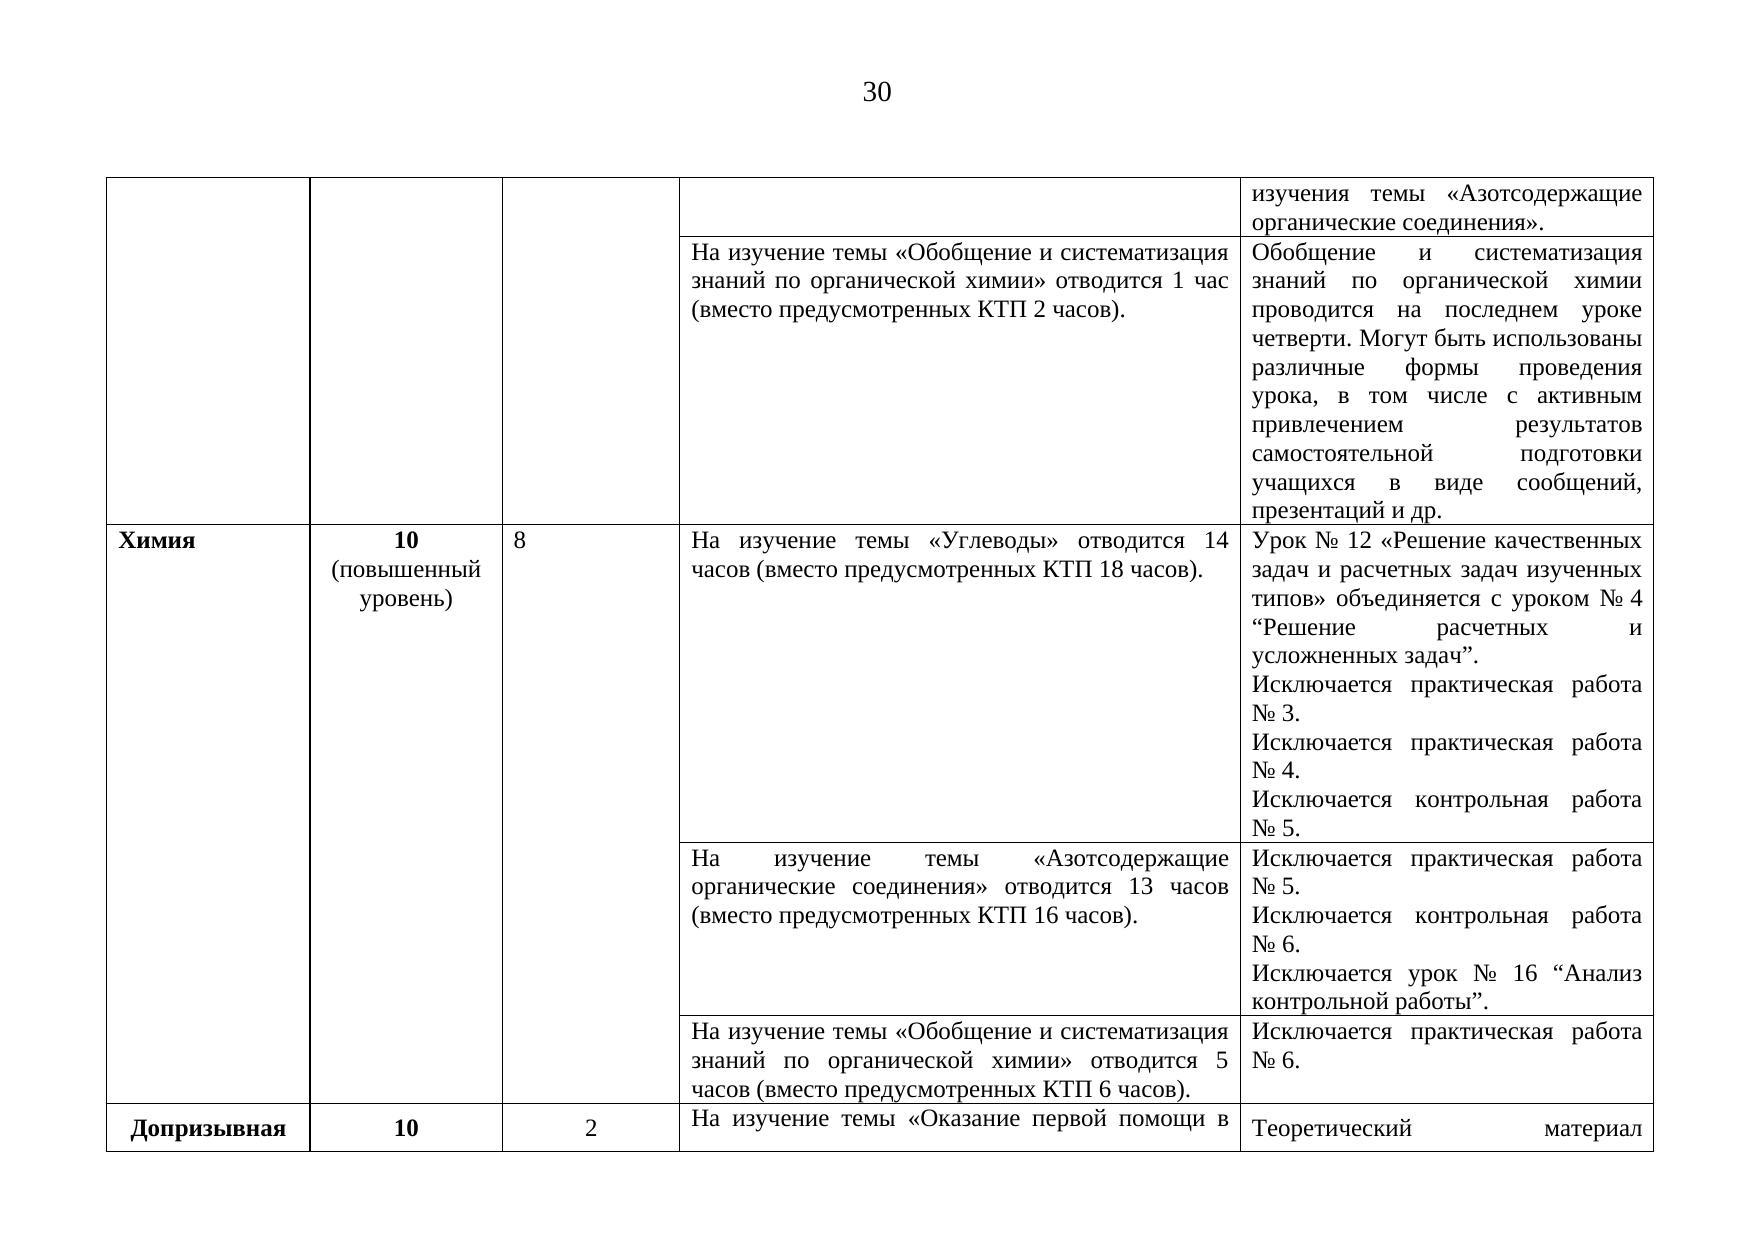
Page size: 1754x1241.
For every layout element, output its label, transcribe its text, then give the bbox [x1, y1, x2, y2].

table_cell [680, 1104, 1240, 1151]
table_cell Обобщение и систематизация знаний по органической химии проводится на последнем уроке четверти. Могут быть использованы различные формы проведения урока, в том числе с активным привлечением результатов самостоятельной подготовки учащихся в виде сообщений, презентаций и др. [1241, 237, 1653, 524]
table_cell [1241, 178, 1653, 236]
table_cell Исключается практическая работа № 6. [1241, 1016, 1653, 1102]
table_cell На изучение темы «Обобщение и систематизация знаний по органической химии» отводится 1 час (вместо предусмотренных КТП 2 часов). [680, 237, 1240, 524]
table_cell 10 (повышенный уровень) [311, 525, 502, 1102]
table_cell Исключается практическая работа № 5. Исключается контрольная работа № 6. Исключается урок № 16 “Анализ контрольной работы”. [1241, 843, 1653, 1015]
table_cell На изучение темы «Азотсодержащие органические соединения» отводится 13 часов (вместо предусмотренных КТП 16 часов). [680, 843, 1240, 1015]
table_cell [680, 178, 1240, 236]
table_cell На изучение темы «Углеводы» отводится 14 часов (вместо предусмотренных КТП 18 часов). [680, 525, 1240, 842]
table_cell Химия [107, 525, 309, 1102]
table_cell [1241, 1104, 1653, 1151]
table_cell 2 [503, 1104, 679, 1151]
table_cell Урок № 12 «Решение качественных задач и расчетных задач изученных типов» объединяется с уроком № 4 “Решение расчетных и усложненных задач”. Исключается практическая работа № 3. Исключается практическая работа № 4. Исключается контрольная работа № 5. [1241, 525, 1653, 842]
table_cell 10 [311, 1104, 502, 1151]
table_cell 8 [503, 525, 679, 1102]
table_cell На изучение темы «Обобщение и систематизация знаний по органической химии» отводится 5 часов (вместо предусмотренных КТП 6 часов). [680, 1016, 1240, 1102]
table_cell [107, 1104, 309, 1151]
